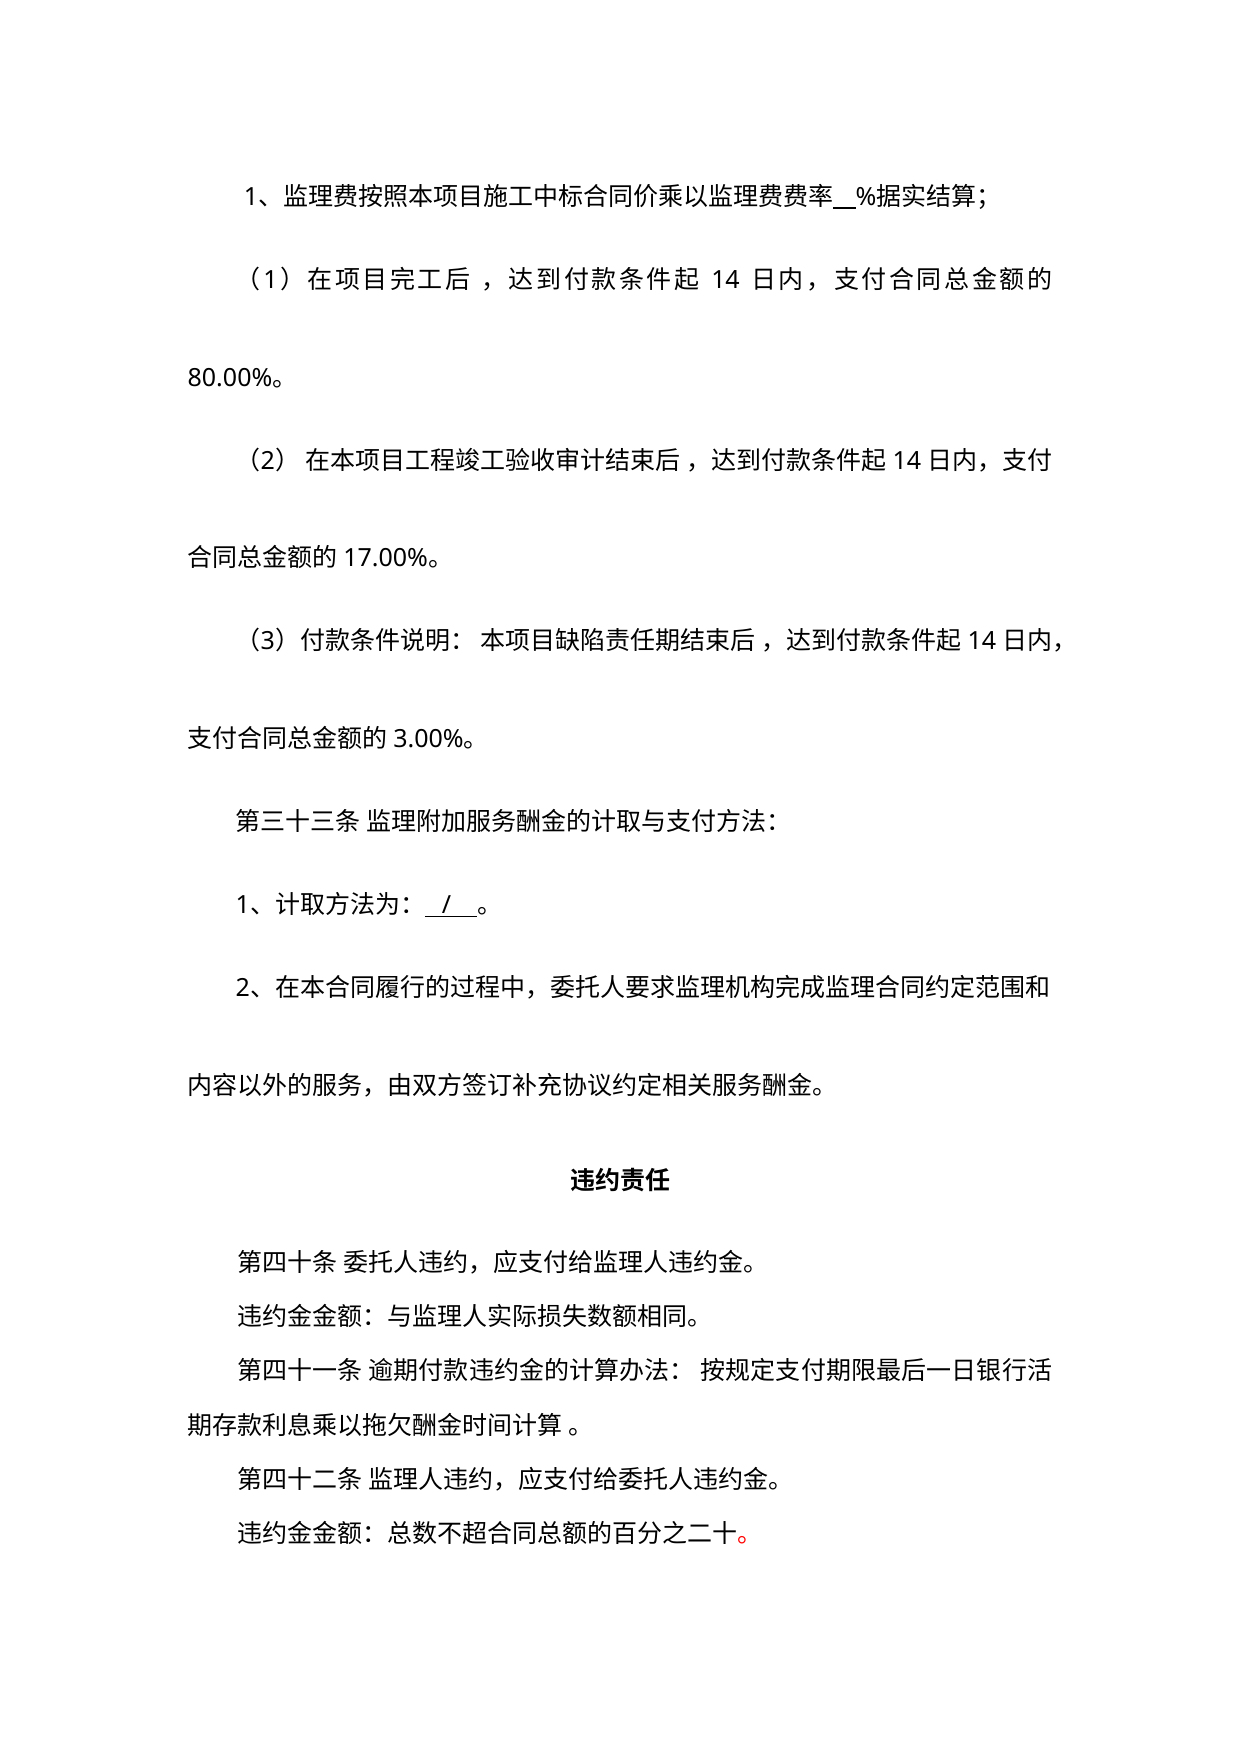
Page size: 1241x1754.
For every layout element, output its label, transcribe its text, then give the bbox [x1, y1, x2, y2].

text 2、在本合同履行的过程中，委托人要求监理机构完成监理合同约定范围和内容以外的服务，由双方签订补充协议约定相关服务酬金。 [187, 953, 1053, 1116]
text 第三十三条 监理附加服务酬金的计取与支付方法： [187, 787, 1053, 852]
text 第四十二条 监理人违约，应支付给委托人违约金。 [187, 1459, 1053, 1496]
text 第四十一条 逾期付款违约金的计算办法： 按规定支付期限最后一日银行活期存款利息乘以拖欠酬金时间计算 。 [187, 1351, 1053, 1441]
text 违约金金额：总数不超合同总额的百分之二十。 [187, 1514, 1053, 1550]
text 违约金金额：与监理人实际损失数额相同。 [187, 1296, 1053, 1333]
text （2） 在本项目工程竣工验收审计结束后 ，达到付款条件起 14 日内，支付合同总金额的 17.00%。 [187, 426, 1053, 588]
text 1、计取方法为： / 。 [187, 870, 1053, 935]
text 违约责任 [187, 1146, 1053, 1211]
text （1）在项目完工后 ，达到付款条件起 14 日内，支付合同总金额的 80.00%。 [187, 245, 1053, 408]
text （3）付款条件说明： 本项目缺陷责任期结束后 ，达到付款条件起 14 日内，支付合同总金额的 3.00%。 [187, 606, 1053, 769]
text 第四十条 委托人违约，应支付给监理人违约金。 [187, 1242, 1053, 1278]
list 监理费按照本项目施工中标合同价乘以监理费费率 %据实结算； [187, 162, 1053, 227]
